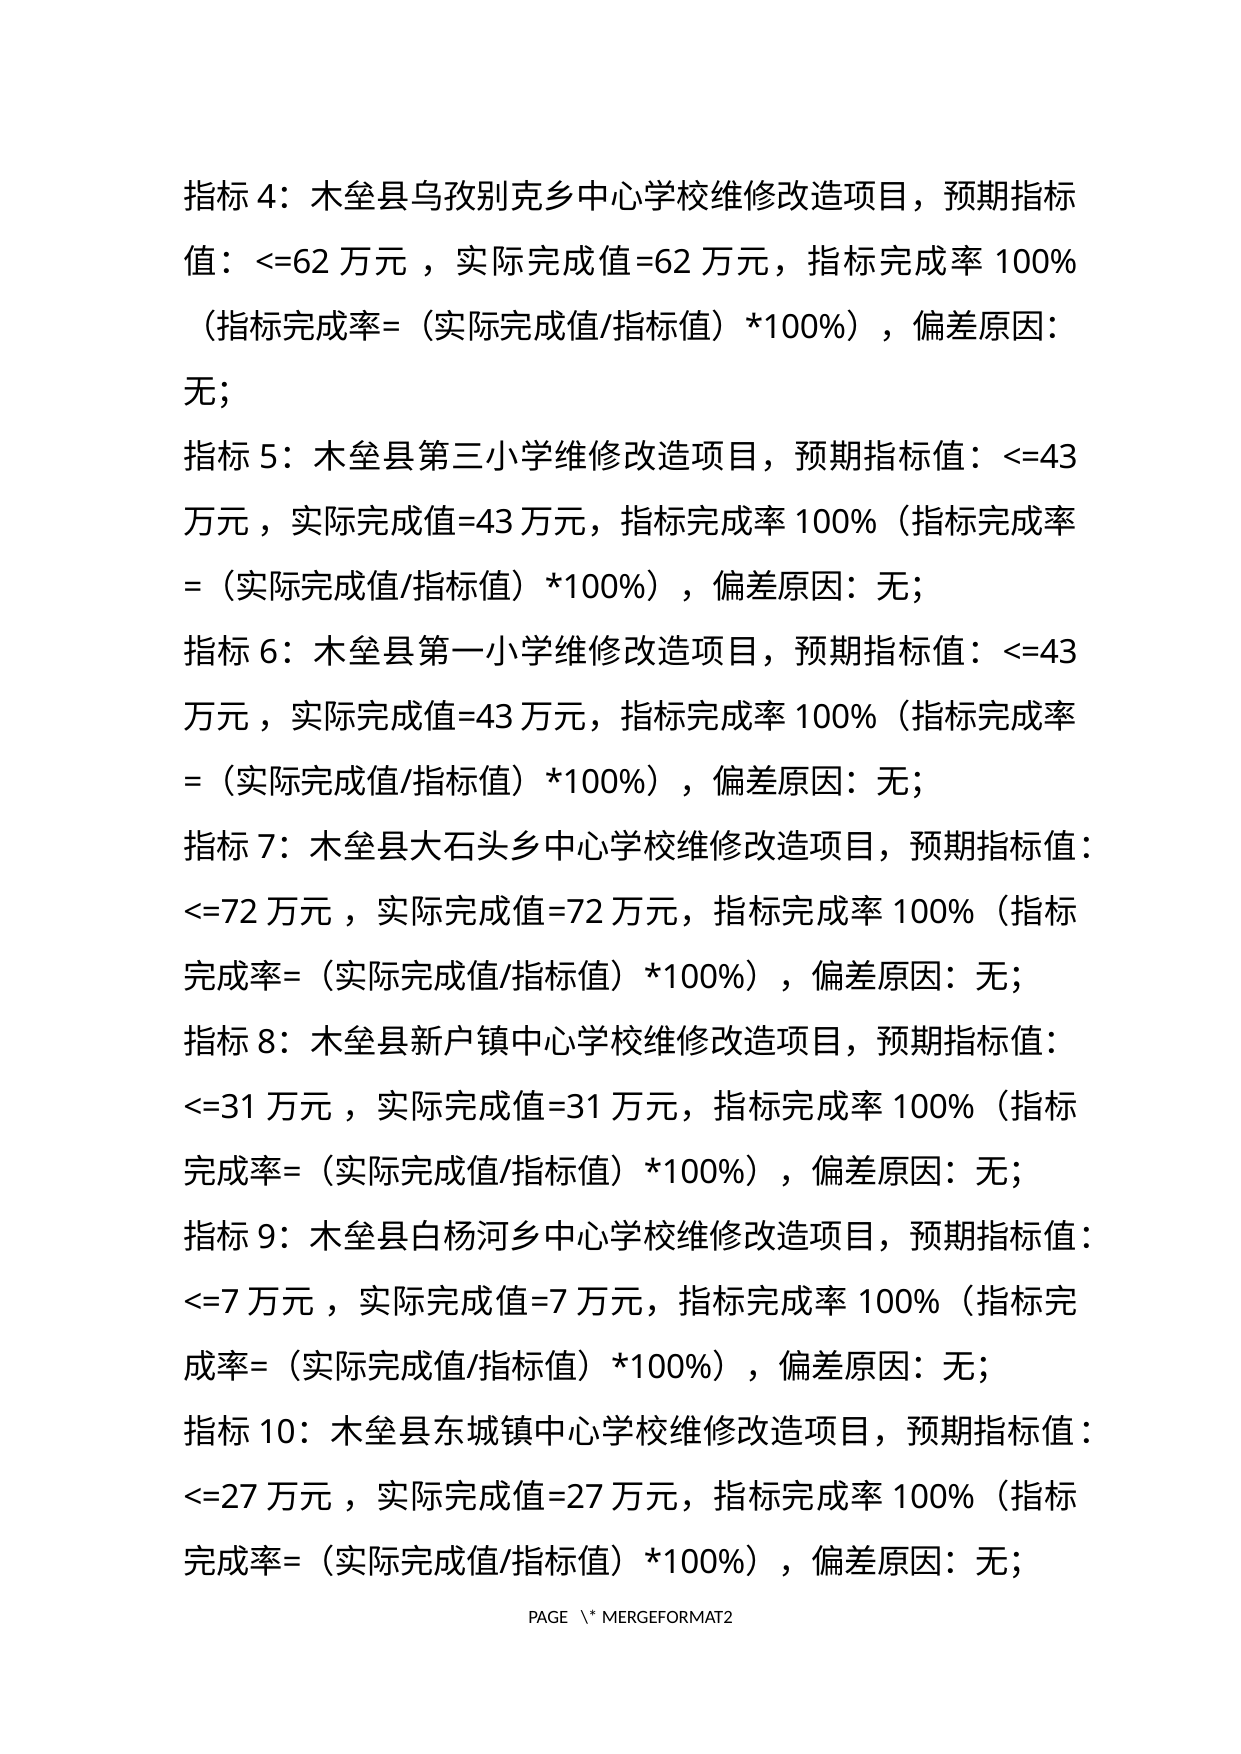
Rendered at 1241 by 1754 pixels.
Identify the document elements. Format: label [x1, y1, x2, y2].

text [183, 162, 1078, 1592]
